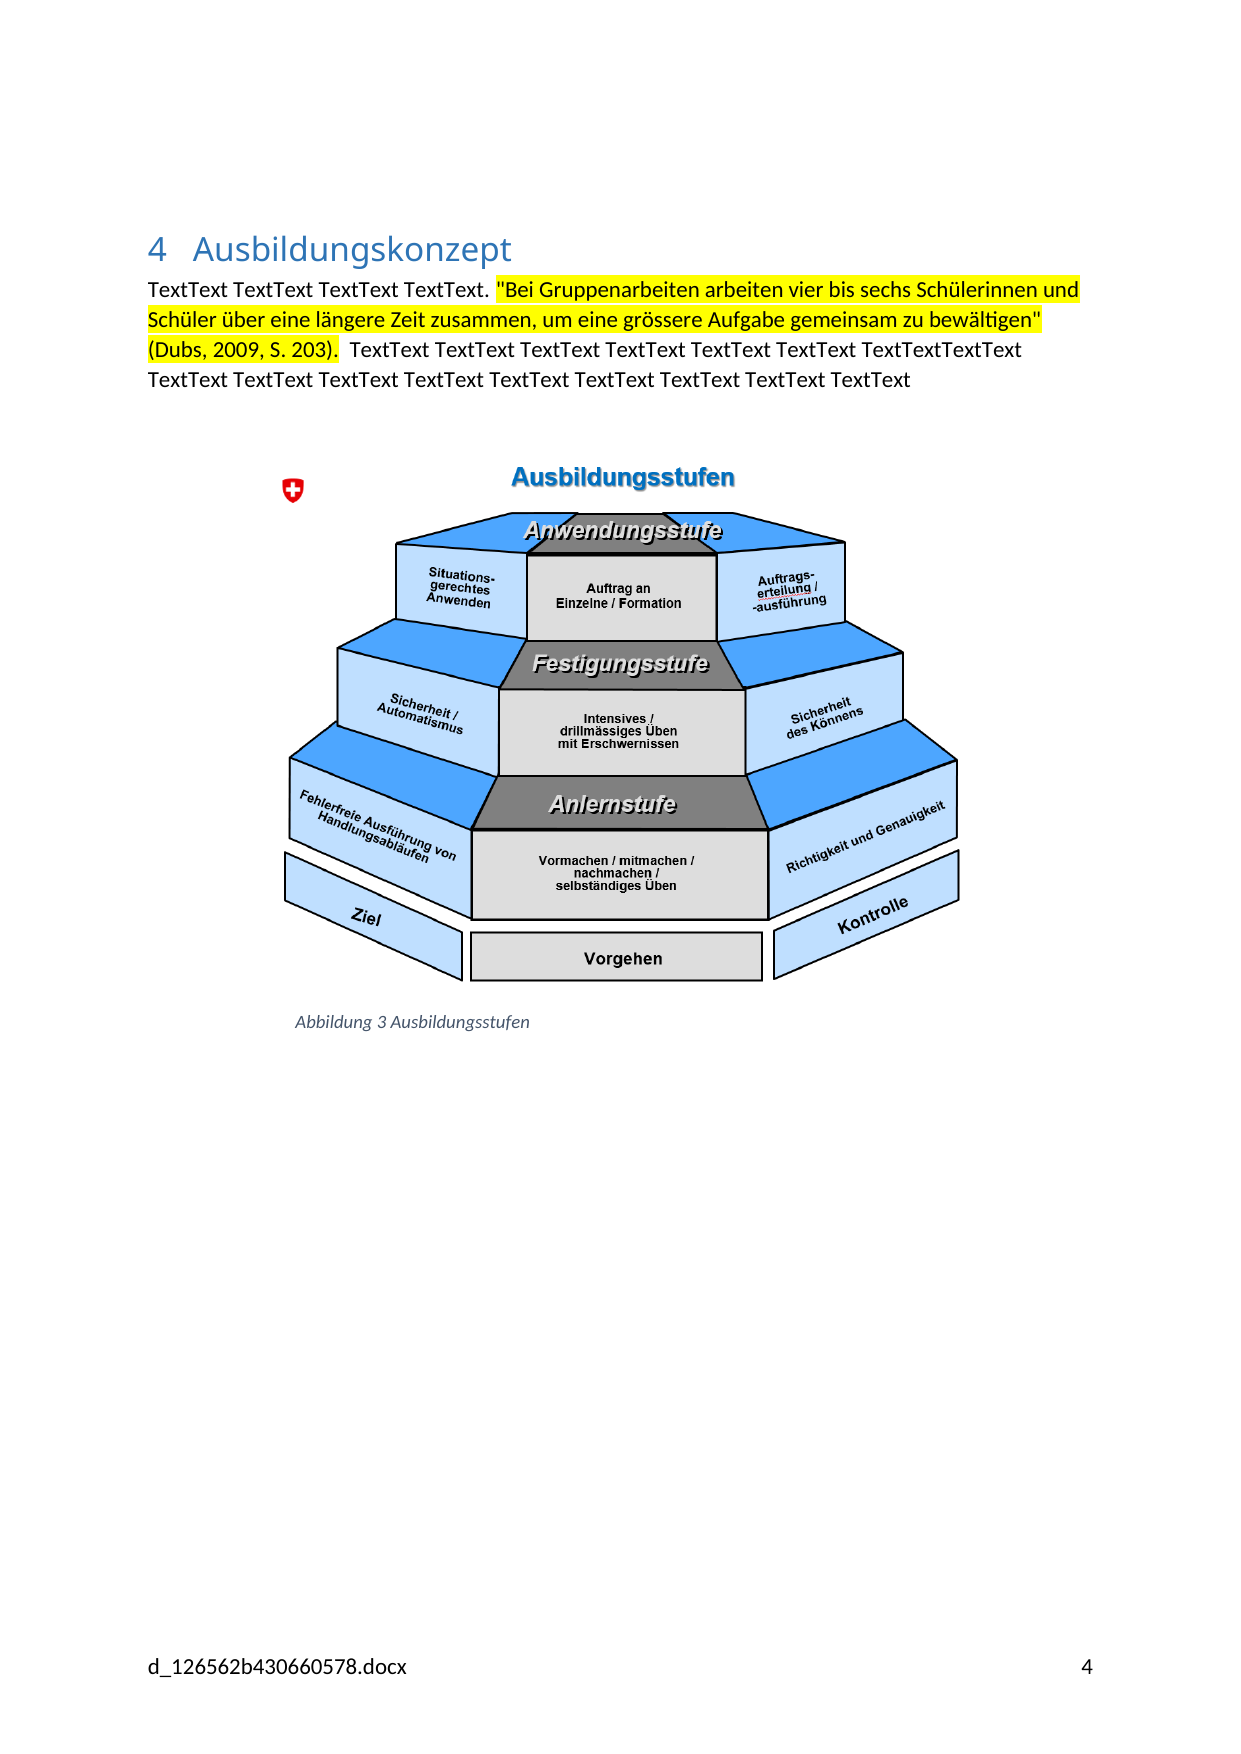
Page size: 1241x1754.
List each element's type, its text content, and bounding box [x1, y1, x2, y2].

picture [266, 459, 974, 992]
subtitle Ausbildungskonzept [148, 226, 1093, 271]
text TextText TextText TextText TextText. "Bei Gruppenarbeiten arbeiten vier bis sechs Schülerinnen und Schüler über eine längere Zeit zusammen, um eine grössere Aufgabe gemeinsam zu bewältigen" (Dubs, 2009, S. 203). TextText TextText TextText TextText TextText TextText TextTextTextText TextText TextText TextText TextText TextText TextText TextText TextText TextText [148, 275, 1093, 393]
text Abbildung 3 Ausbildungsstufen [221, 1010, 1093, 1033]
